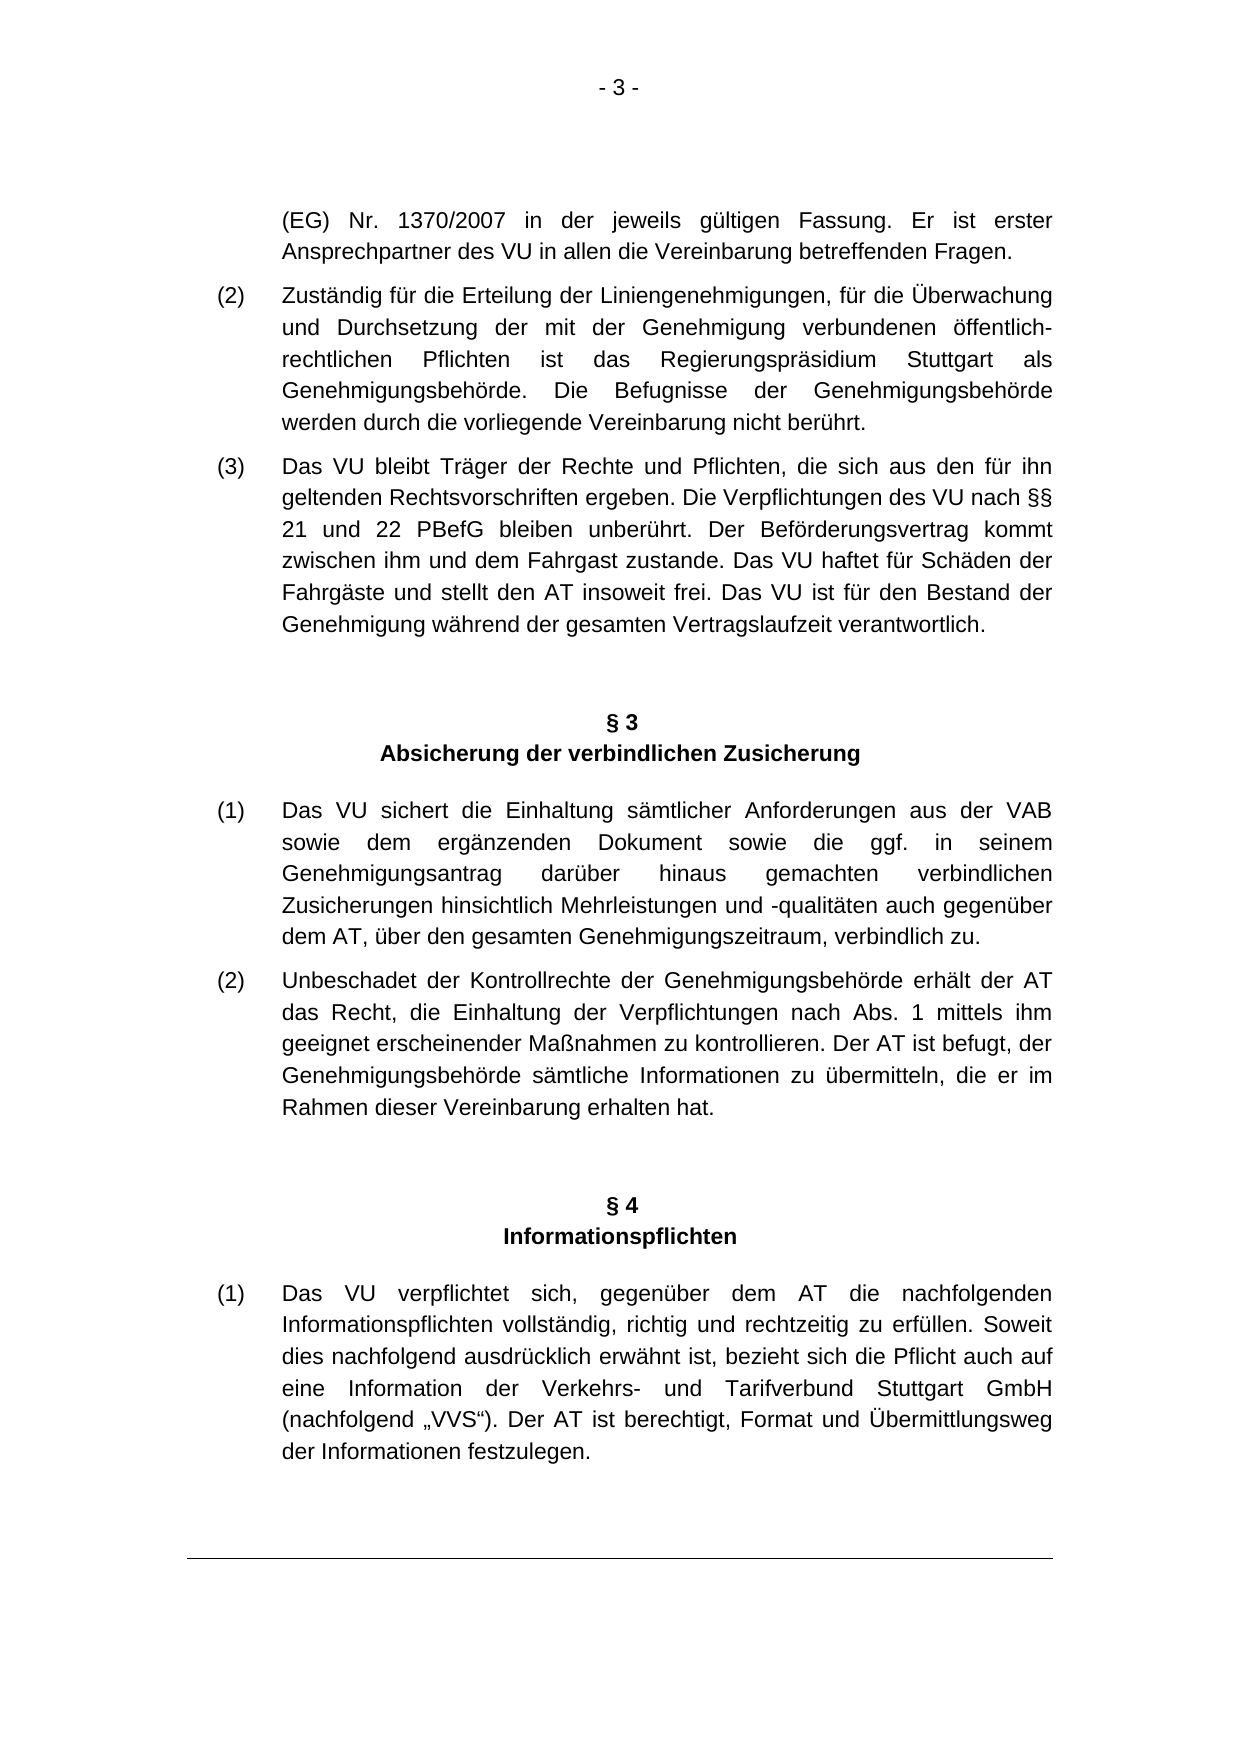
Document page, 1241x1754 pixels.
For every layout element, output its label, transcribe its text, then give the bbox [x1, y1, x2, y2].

subtitle Absicherung der verbindlichen Zusicherung [187, 709, 1053, 767]
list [217, 207, 1053, 265]
list Das VU verpflichtet sich, gegenüber dem AT die nachfolgenden Informationspflichten vollständig, richtig und rechtzeitig zu erfüllen. Soweit dies nachfolgend ausdrücklich erwähnt ist, bezieht sich die Pflicht auch auf eine Information der Verkehrs- und Tarifverbund Stuttgart GmbH (nachfolgend „VVS“). Der AT ist berechtigt, Format und Übermittlungsweg der Informationen festzulegen. [217, 1280, 1053, 1464]
text Zuständig für die Erteilung der Liniengenehmigungen, für die Überwachung und Durchsetzung der mit der Genehmigung verbundenen öffentlich-rechtlichen Pflichten ist das Regierungspräsidium Stuttgart als Genehmigungsbehörde. Die Befugnisse der Genehmigungsbehörde werden durch die vorliegende Vereinbarung nicht berührt. [217, 282, 1053, 435]
text Unbeschadet der Kontrollrechte der Genehmigungsbehörde erhält der AT das Recht, die Einhaltung der Verpflichtungen nach Abs. 1 mittels ihm geeignet erscheinender Maßnahmen zu kontrollieren. Der AT ist befugt, der Genehmigungsbehörde sämtliche Informationen zu übermitteln, die er im Rahmen dieser Vereinbarung erhalten hat. [217, 967, 1053, 1120]
text Das VU bleibt Träger der Rechte und Pflichten, die sich aus den für ihn geltenden Rechtsvorschriften ergeben. Die Verpflichtungen des VU nach §§ 21 und 22 PBefG bleiben unberührt. Der Beförderungsvertrag kommt zwischen ihm und dem Fahrgast zustande. Das VU haftet für Schäden der Fahrgäste und stellt den AT insoweit frei. Das VU ist für den Bestand der Genehmigung während der gesamten Vertragslaufzeit verantwortlich. [217, 453, 1053, 637]
list Das VU sichert die Einhaltung sämtlicher Anforderungen aus der VAB sowie dem ergänzenden Dokument sowie die ggf. in seinem Genehmigungsantrag darüber hinaus gemachten verbindlichen Zusicherungen hinsichtlich Mehrleistungen und -qualitäten auch gegenüber dem AT, über den gesamten Genehmigungszeitraum, verbindlich zu. [217, 797, 1053, 949]
subtitle Informationspflichten [187, 1192, 1053, 1249]
